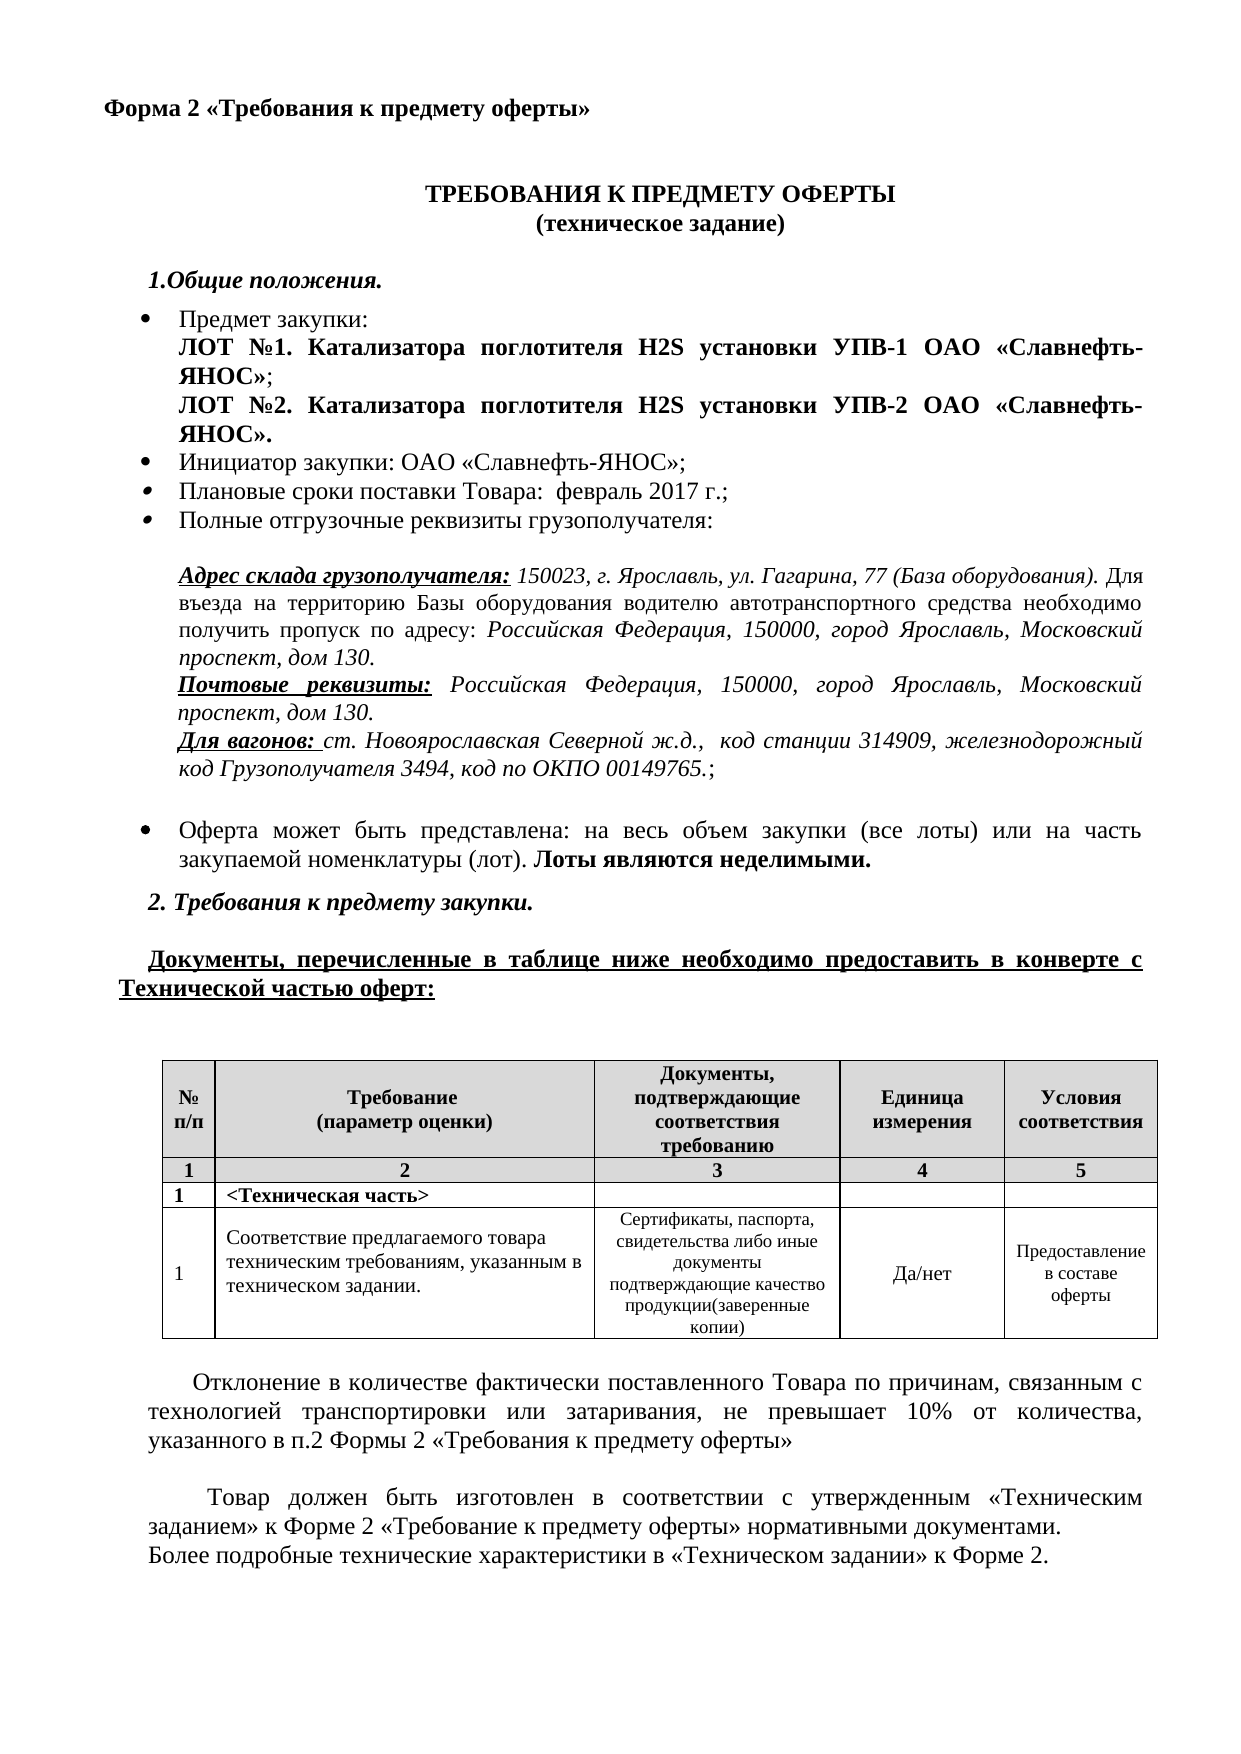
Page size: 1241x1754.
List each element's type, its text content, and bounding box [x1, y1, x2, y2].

text Форма 2 «Требования к предмету оферты» [103, 93, 1143, 122]
table_cell Соответствие предлагаемого товара техническим требованиям, указанным в техническом задании. [216, 1208, 594, 1337]
table_cell Да/нет [841, 1208, 1004, 1337]
text Адрес склада грузополучателя: 150023, г. Ярославль, ул. Гагарина, 77 (База оборудования). Для въезда на территорию Базы оборудования водителю автотранспортного средства необходимо получить пропуск по адресу: Российская Федерация, 150000, город Ярославль, Московский проспект, дом 130. [178, 561, 1143, 671]
table_header Требование (параметр оценки) [216, 1061, 594, 1157]
table_cell <Техническая часть> [216, 1183, 594, 1207]
text 2. Требования к предмету закупки. [148, 887, 1143, 916]
list Инициатор закупки: ОАО «Славнефть-ЯНОС»; [141, 447, 1143, 476]
table_header Условия соответствия [1005, 1061, 1157, 1157]
table_cell 5 [1005, 1158, 1157, 1182]
table_cell Предоставление в составе оферты [1005, 1208, 1157, 1337]
text Отклонение в количестве фактически поставленного Товара по причинам, связанным с технологией транспортировки или затаривания, не превышает 10% от количества, указанного в п.2 Формы 2 «Требования к предмету оферты» [148, 1367, 1143, 1453]
text (техническое задание) [103, 208, 1143, 237]
table_cell [841, 1183, 1004, 1207]
table_cell [1005, 1183, 1157, 1207]
table_header № п/п [163, 1061, 214, 1157]
text ЛОТ №2. Катализатора поглотителя H2S установки УПВ-2 ОАО «Славнефть-ЯНОС». [178, 390, 1143, 447]
table_cell Сертификаты, паспорта, свидетельства либо иные документы подтверждающие качество продукции(заверенные копии) [595, 1208, 839, 1337]
text ЛОТ №1. Катализатора поглотителя H2S установки УПВ-1 ОАО «Славнефть-ЯНОС»; [178, 332, 1143, 390]
table_cell 2 [216, 1158, 594, 1182]
table_cell 1 [163, 1208, 214, 1337]
table_cell 1 [163, 1183, 214, 1207]
text Более подробные технические характеристики в «Техническом задании» к Форме 2. [103, 1540, 1143, 1568]
list Предмет закупки: [141, 304, 1143, 332]
list Полные отгрузочные реквизиты грузополучателя: [141, 505, 1143, 534]
list Оферта может быть представлена: на весь объем закупки (все лоты) или на часть закупаемой номенклатуры (лот). Лоты являются неделимыми. [141, 815, 1143, 873]
text ТРЕБОВАНИЯ К ПРЕДМЕТУ ОФЕРТЫ [103, 179, 1143, 208]
table_cell 3 [595, 1158, 839, 1182]
table_cell 4 [841, 1158, 1004, 1182]
text 1.Общие положения. [148, 265, 1143, 294]
table_header Документы, подтверждающие соответствия требованию [595, 1061, 839, 1157]
table_header Единица измерения [841, 1061, 1004, 1157]
text Документы, перечисленные в таблице ниже необходимо предоставить в конверте с Технической частью оферт: [118, 944, 1143, 1002]
text Почтовые реквизиты: Российская Федерация, 150000, город Ярославль, Московский проспект, дом 130. [177, 671, 1143, 726]
text Для вагонов: ст. Новоярославская Северной ж.д., код станции 314909, железнодорожный код Грузополучателя 3494, код по ОКПО 00149765.; [178, 726, 1143, 782]
table_cell 1 [163, 1158, 214, 1182]
text Товар должен быть изготовлен в соответствии с утвержденным «Техническим заданием» к Форме 2 «Требование к предмету оферты» нормативными документами. [148, 1482, 1143, 1540]
list Плановые сроки поставки Товара: февраль 2017 г.; [141, 476, 1143, 505]
table_cell [595, 1183, 839, 1207]
